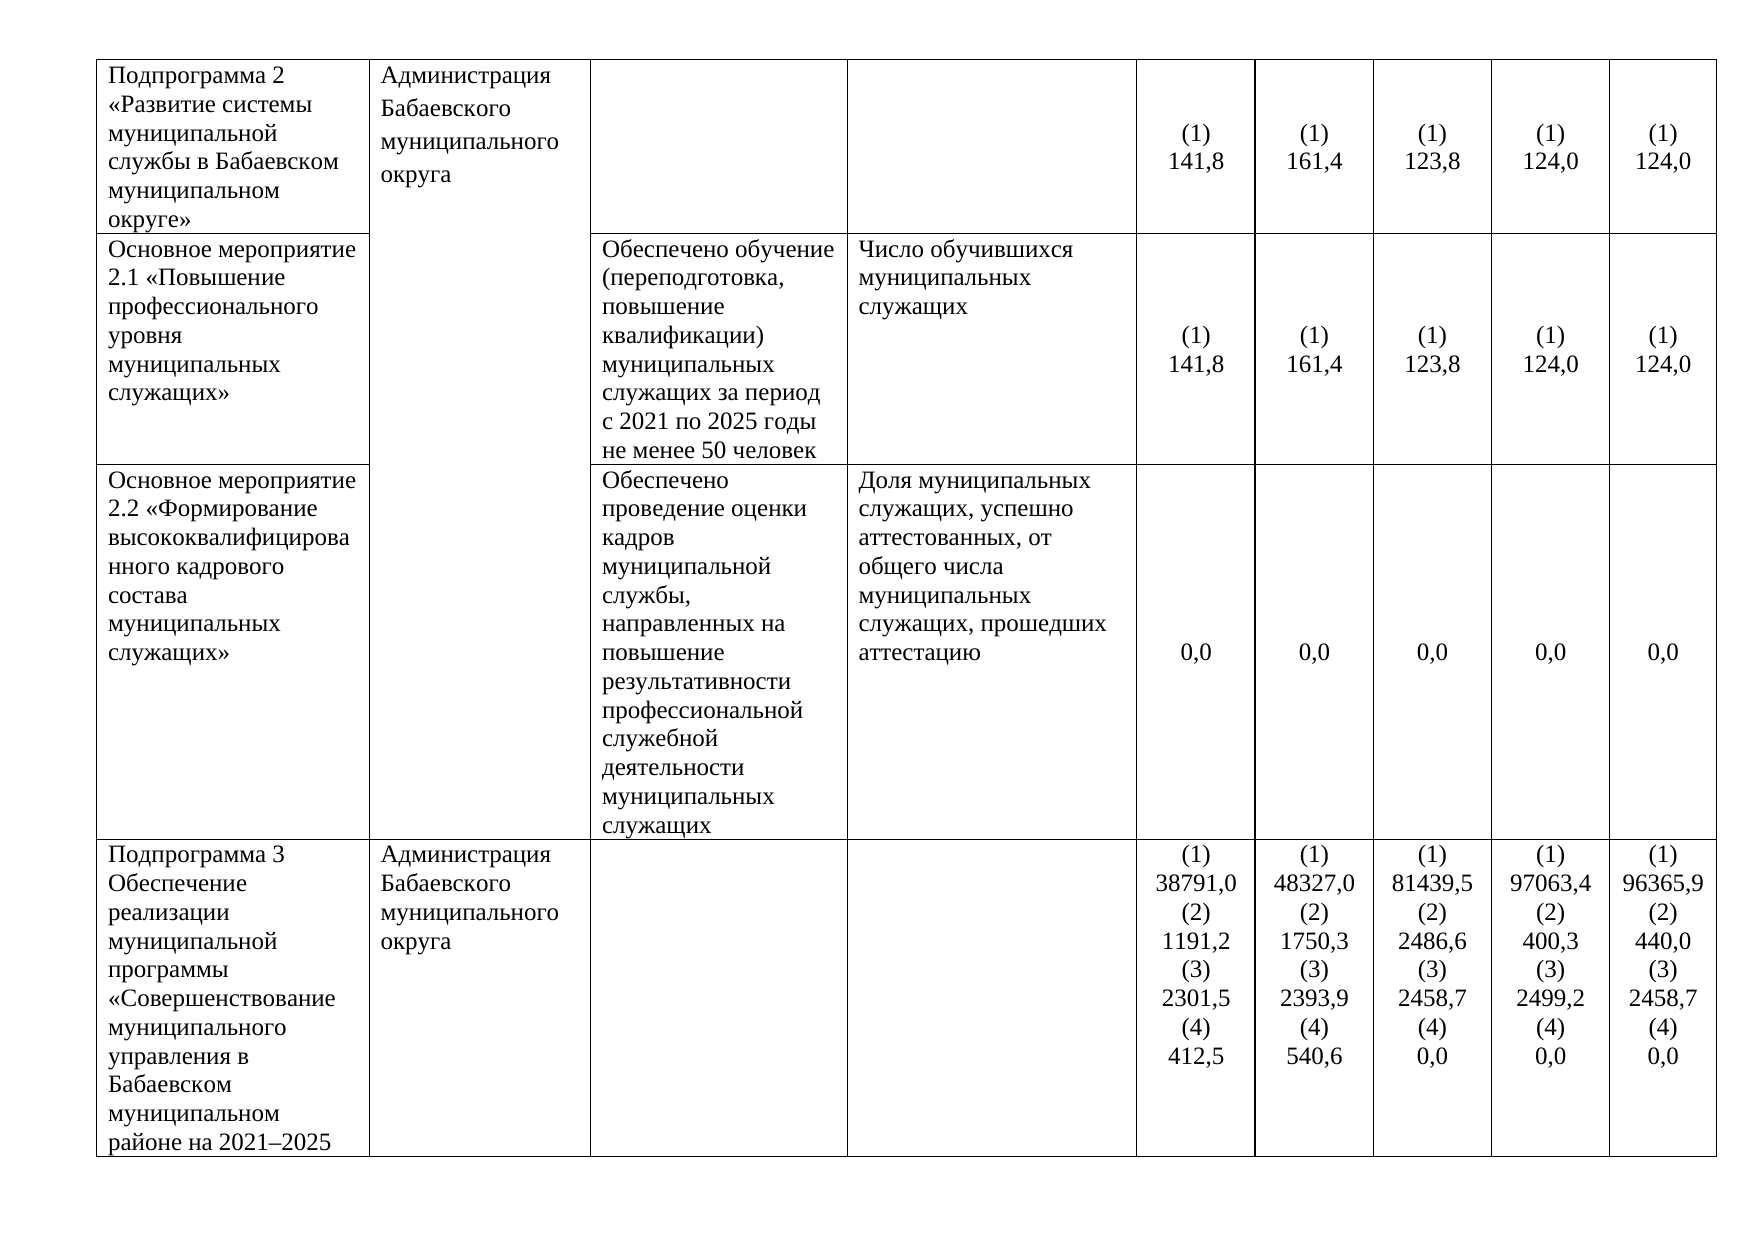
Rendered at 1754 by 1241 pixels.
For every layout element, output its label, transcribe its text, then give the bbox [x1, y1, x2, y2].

table_cell (1) 161,4 [1256, 234, 1373, 464]
table_cell (1) 123,8 [1374, 234, 1491, 464]
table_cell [1374, 840, 1491, 1156]
table_cell Доля муниципальных служащих, успешно аттестованных, от общего числа муниципальных служащих, прошедших аттестацию [848, 465, 1136, 838]
table_cell Основное мероприятие 2.1 «Повышение профессионального уровня муниципальных служащих» [97, 234, 369, 464]
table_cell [370, 840, 590, 1156]
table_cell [1610, 840, 1716, 1156]
table_cell Число обучившихся муниципальных служащих [848, 234, 1136, 464]
table_cell (1) 124,0 [1492, 60, 1609, 233]
table_cell (1) 124,0 [1610, 60, 1716, 233]
table_cell Администрация Бабаевского муниципального округа [370, 60, 590, 838]
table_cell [97, 840, 369, 1156]
table_cell [848, 840, 1136, 1156]
table_cell Обеспечено обучение (переподготовка, повышение квалификации) муниципальных служащих за период с 2021 по 2025 годы не менее 50 человек [591, 234, 847, 464]
table_cell (1) 124,0 [1610, 234, 1716, 464]
table_cell Основное мероприятие 2.2 «Формирование высококвалифицированного кадрового состава муниципальных служащих» [97, 465, 369, 838]
table_cell [848, 60, 1136, 233]
table_cell (1) 161,4 [1256, 60, 1373, 233]
table_cell Обеспечено проведение оценки кадров муниципальной службы, направленных на повышение результативности профессиональной служебной деятельности муниципальных служащих [591, 465, 847, 838]
table_cell (1) 123,8 [1374, 60, 1491, 233]
table_cell 0,0 [1610, 465, 1716, 838]
table_cell Подпрограмма 2 «Развитие системы муниципальной службы в Бабаевском муниципальном округе» [97, 60, 369, 233]
table_cell [591, 60, 847, 233]
table_cell [591, 840, 847, 1156]
table_cell (1) 141,8 [1137, 234, 1254, 464]
table_cell (1) 141,8 [1137, 60, 1254, 233]
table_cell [1137, 840, 1254, 1156]
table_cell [1492, 840, 1609, 1156]
table_cell 0,0 [1492, 465, 1609, 838]
table_cell 0,0 [1137, 465, 1254, 838]
table_cell 0,0 [1374, 465, 1491, 838]
table_cell (1) 124,0 [1492, 234, 1609, 464]
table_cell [1256, 840, 1373, 1156]
table_cell 0,0 [1256, 465, 1373, 838]
